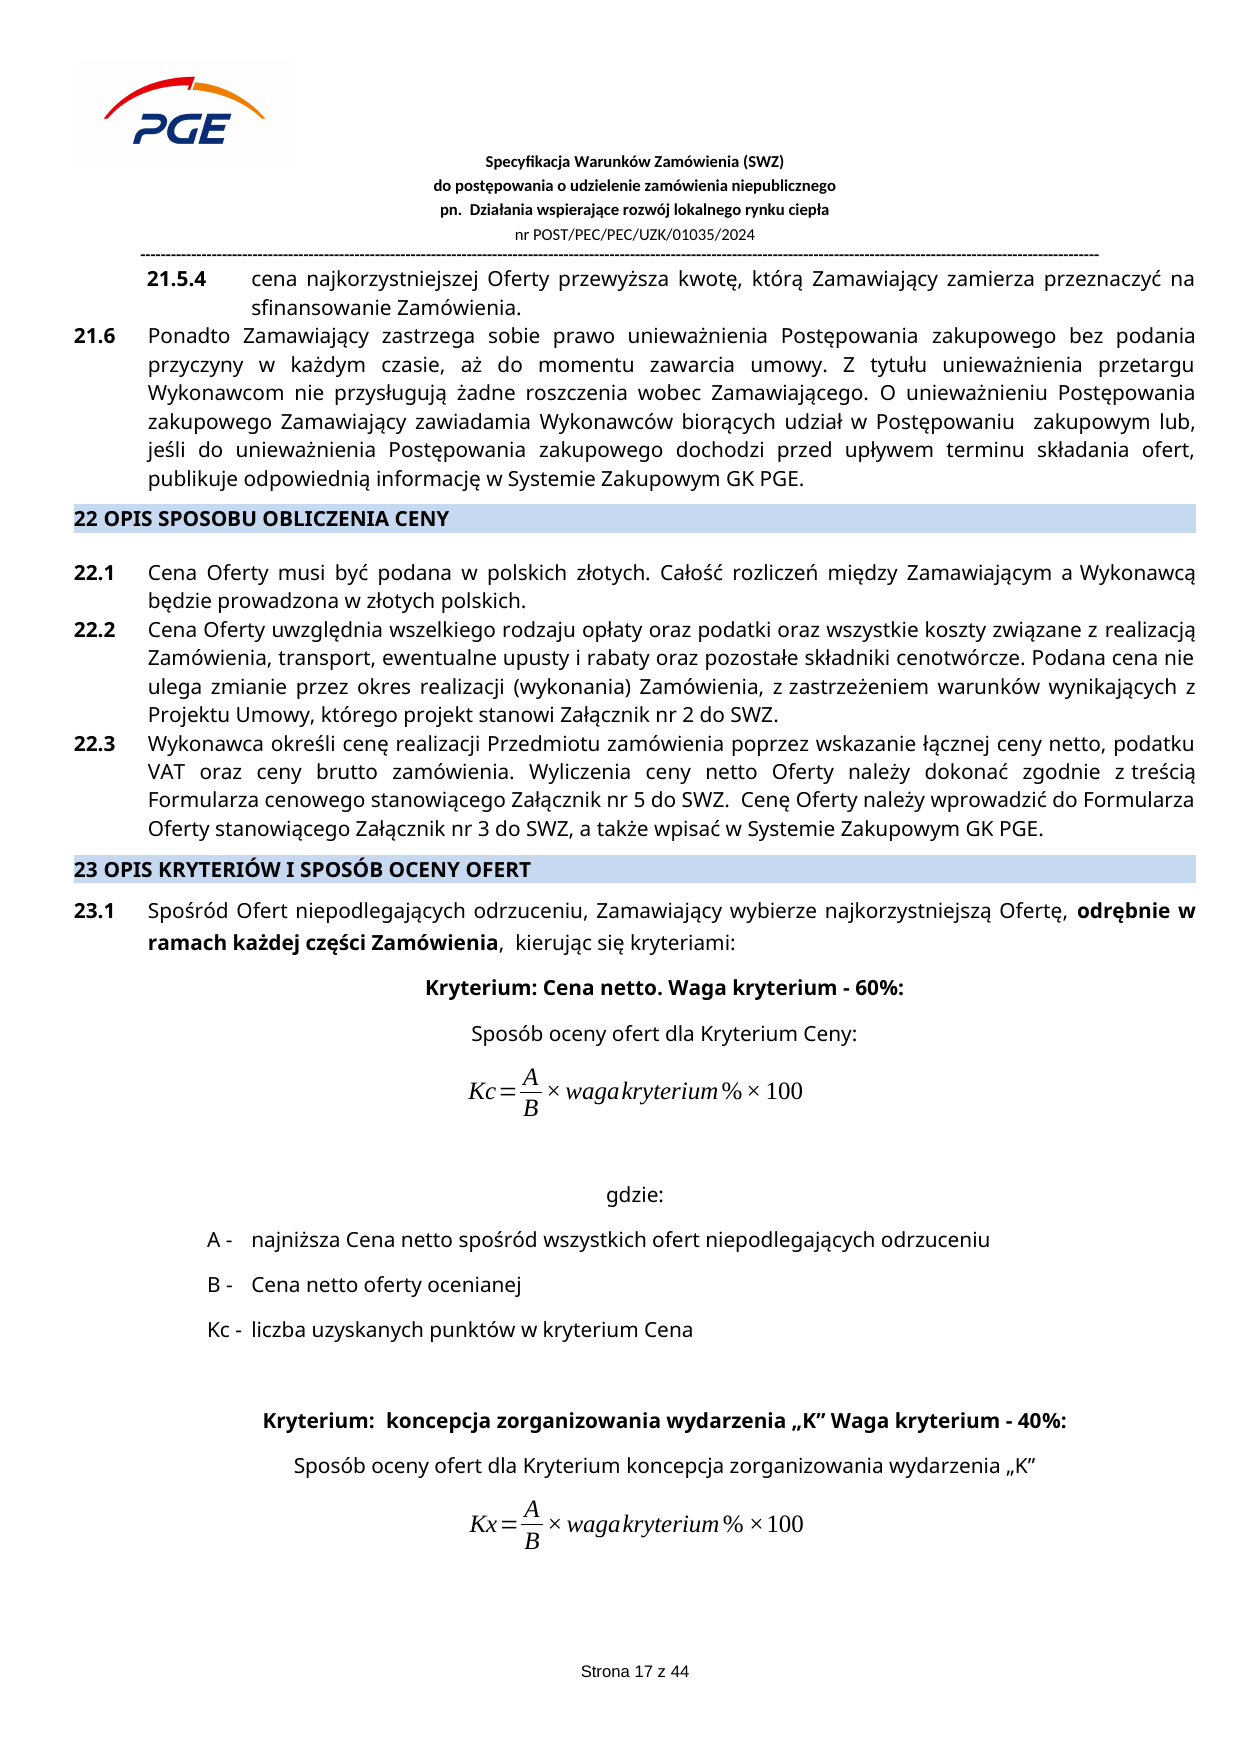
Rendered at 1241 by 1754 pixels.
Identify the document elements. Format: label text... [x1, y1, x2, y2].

picture [75, 60, 294, 167]
text Kryterium: Cena netto. Waga kryterium - 60%: [103, 973, 1166, 1002]
text Kryterium: koncepcja zorganizowania wydarzenia „K” Waga kryterium - 40%: [103, 1406, 1166, 1434]
list Cena Oferty musi być podana w polskich złotych. Całość rozliczeń między Zamawiającym a Wykonawcą będzie prowadzona w złotych polskich. [74, 558, 1196, 615]
subtitle OPIS KRYTERIÓW I SPOSÓB OCENY OFERT [74, 855, 1196, 883]
text Kc - liczba uzyskanych punktów w kryterium Cena [133, 1316, 1166, 1344]
list cena najkorzystniejszej Oferty przewyższa kwotę, którą Zamawiający zamierza przeznaczyć na sfinansowanie Zamówienia. [147, 264, 1196, 321]
text Sposób oceny ofert dla Kryterium koncepcja zorganizowania wydarzenia „K” [103, 1451, 1166, 1479]
text A - najniższa Cena netto spośród wszystkich ofert niepodlegających odrzuceniu [207, 1225, 1166, 1254]
subtitle OPIS SPOSOBU OBLICZENIA CENY [74, 504, 1196, 533]
list Wykonawca określi cenę realizacji Przedmiotu zamówienia poprzez wskazanie łącznej ceny netto, podatku VAT oraz ceny brutto zamówienia. Wyliczenia ceny netto Oferty należy dokonać zgodnie z treścią Formularza cenowego stanowiącego Załącznik nr 5 do SWZ. Cenę Oferty należy wprowadzić do Formularza Oferty stanowiącego Załącznik nr 3 do SWZ, a także wpisać w Systemie Zakupowym GK PGE. [74, 729, 1196, 842]
text gdzie: [103, 1180, 1166, 1209]
list Cena Oferty uwzględnia wszelkiego rodzaju opłaty oraz podatki oraz wszystkie koszty związane z realizacją Zamówienia, transport, ewentualne upusty i rabaty oraz pozostałe składniki cenotwórcze. Podana cena nie ulega zmianie przez okres realizacji (wykonania) Zamówienia, z zastrzeżeniem warunków wynikających z Projektu Umowy, którego projekt stanowi Załącznik nr 2 do SWZ. [74, 615, 1196, 729]
text B - Cena netto oferty ocenianej [133, 1271, 1166, 1299]
text Sposób oceny ofert dla Kryterium Ceny: [103, 1019, 1166, 1047]
list Ponadto Zamawiający zastrzega sobie prawo unieważnienia Postępowania zakupowego bez podania przyczyny w każdym czasie, aż do momentu zawarcia umowy. Z tytułu unieważnienia przetargu Wykonawcom nie przysługują żadne roszczenia wobec Zamawiającego. O unieważnieniu Postępowania zakupowego Zamawiający zawiadamia Wykonawców biorących udział w Postępowaniu zakupowym lub, jeśli do unieważnienia Postępowania zakupowego dochodzi przed upływem terminu składania ofert, publikuje odpowiednią informację w Systemie Zakupowym GK PGE. [74, 321, 1196, 492]
list Spośród Ofert niepodlegających odrzuceniu, Zamawiający wybierze najkorzystniejszą Ofertę, odrębnie w ramach każdej części Zamówienia, kierując się kryteriami: [74, 896, 1196, 957]
